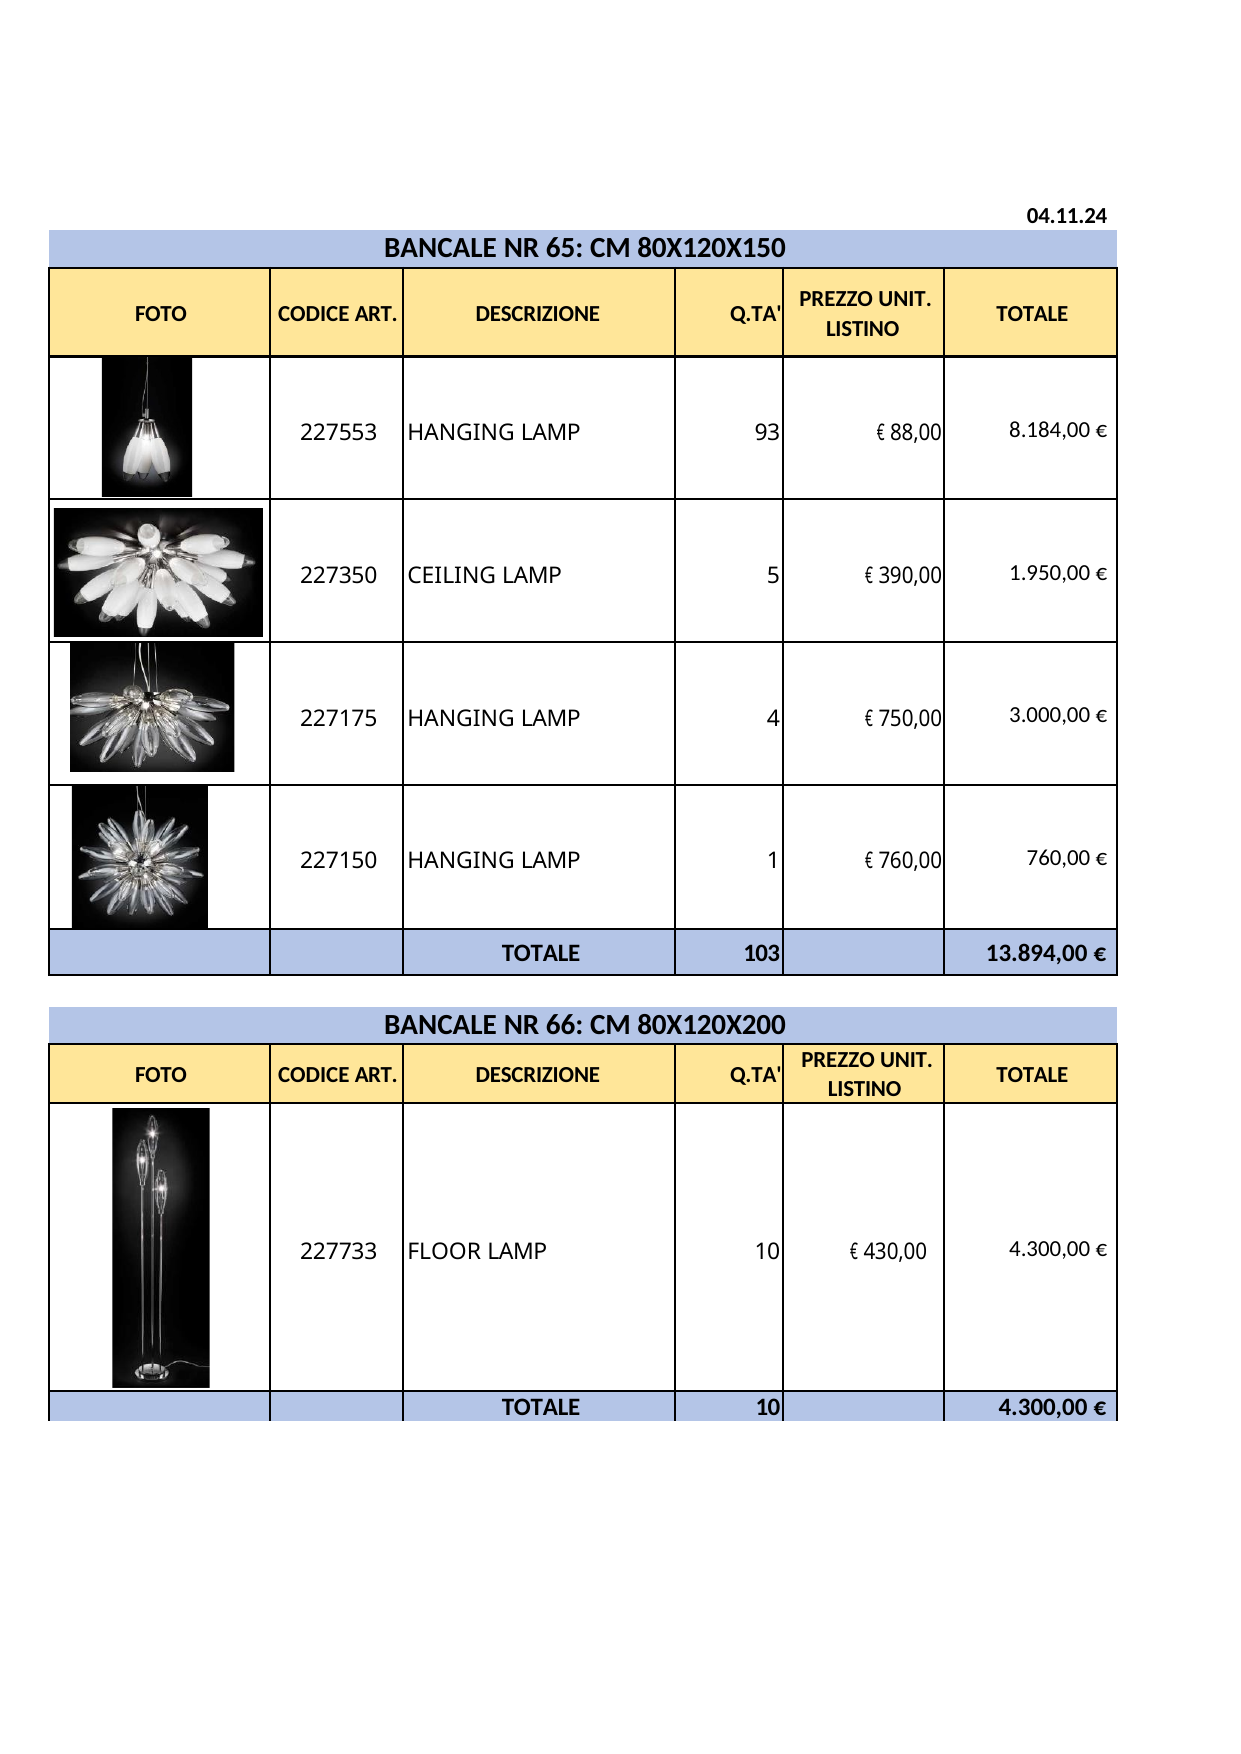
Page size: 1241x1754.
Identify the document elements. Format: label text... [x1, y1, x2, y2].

table_cell 13.894,00 € [945, 930, 1116, 974]
table_cell HANGING LAMP [404, 643, 674, 784]
picture [71, 786, 208, 928]
table_cell [784, 930, 943, 974]
table_cell 1 [676, 786, 782, 928]
table_cell [50, 643, 269, 784]
picture [112, 1108, 210, 1388]
table_cell TOTALE [945, 1045, 1116, 1102]
picture [70, 643, 235, 772]
table_cell TOTALE [404, 930, 674, 974]
table_cell 8.184,00 € [945, 358, 1116, 498]
table_cell PREZZO UNIT. LISTINO [784, 269, 943, 355]
table_cell CODICE ART. [271, 1045, 402, 1102]
table_cell Q.TA' [676, 1045, 782, 1102]
table_cell [50, 786, 71, 928]
table_cell [271, 930, 402, 974]
table_cell TOTALE [404, 1392, 674, 1421]
table_cell [50, 1104, 269, 1390]
table_cell PREZZO UNIT. LISTINO [784, 1045, 943, 1102]
table_cell 227175 [271, 643, 402, 784]
table_cell 227350 [271, 500, 402, 641]
table_cell 227553 [271, 358, 402, 498]
table_cell 5 [676, 500, 782, 641]
table_cell DESCRIZIONE [404, 269, 674, 355]
picture [53, 508, 263, 637]
table_cell [784, 1392, 943, 1421]
table_cell [50, 358, 269, 498]
table_cell 103 [676, 930, 782, 974]
table_cell HANGING LAMP [404, 358, 674, 498]
table_cell FOTO [50, 1045, 269, 1102]
table_cell 4.300,00 € [945, 1104, 1116, 1390]
table_cell € 750,00 [784, 643, 943, 784]
table_cell FLOOR LAMP [404, 1104, 674, 1390]
table_cell CEILING LAMP [404, 500, 674, 641]
table_cell CODICE ART. [271, 269, 402, 355]
table_cell 227150 [271, 786, 402, 928]
picture [101, 357, 193, 497]
table_cell [50, 1392, 269, 1421]
table_cell HANGING LAMP [404, 786, 674, 928]
table_cell € 390,00 [784, 500, 943, 641]
table_cell 4 [676, 643, 782, 784]
table_cell Q.TA' [676, 269, 782, 355]
table_cell € 430,00 [784, 1104, 943, 1390]
table_cell 4.300,00 € [945, 1392, 1116, 1421]
table_cell [50, 500, 269, 641]
table_header 04.11.24 [49, 205, 1117, 230]
table_cell [271, 1392, 402, 1421]
table_cell 760,00 € [945, 786, 1116, 928]
table_cell 1.950,00 € [945, 500, 1116, 641]
table_cell 10 [676, 1104, 782, 1390]
table_cell TOTALE [945, 269, 1116, 355]
table_cell 10 [676, 1392, 782, 1421]
table_cell [50, 930, 269, 974]
table_cell DESCRIZIONE [404, 1045, 674, 1102]
table_cell 3.000,00 € [945, 643, 1116, 784]
table_cell 93 [676, 358, 782, 498]
table_cell BANCALE NR 65: CM 80X120X150 [49, 230, 1117, 267]
table_cell [208, 786, 269, 928]
table_cell 227733 [271, 1104, 402, 1390]
table_cell € 760,00 [784, 786, 943, 928]
table_header BANCALE NR 66: CM 80X120X200 [49, 1007, 1117, 1043]
table_cell FOTO [50, 269, 269, 355]
table_cell € 88,00 [784, 358, 943, 498]
